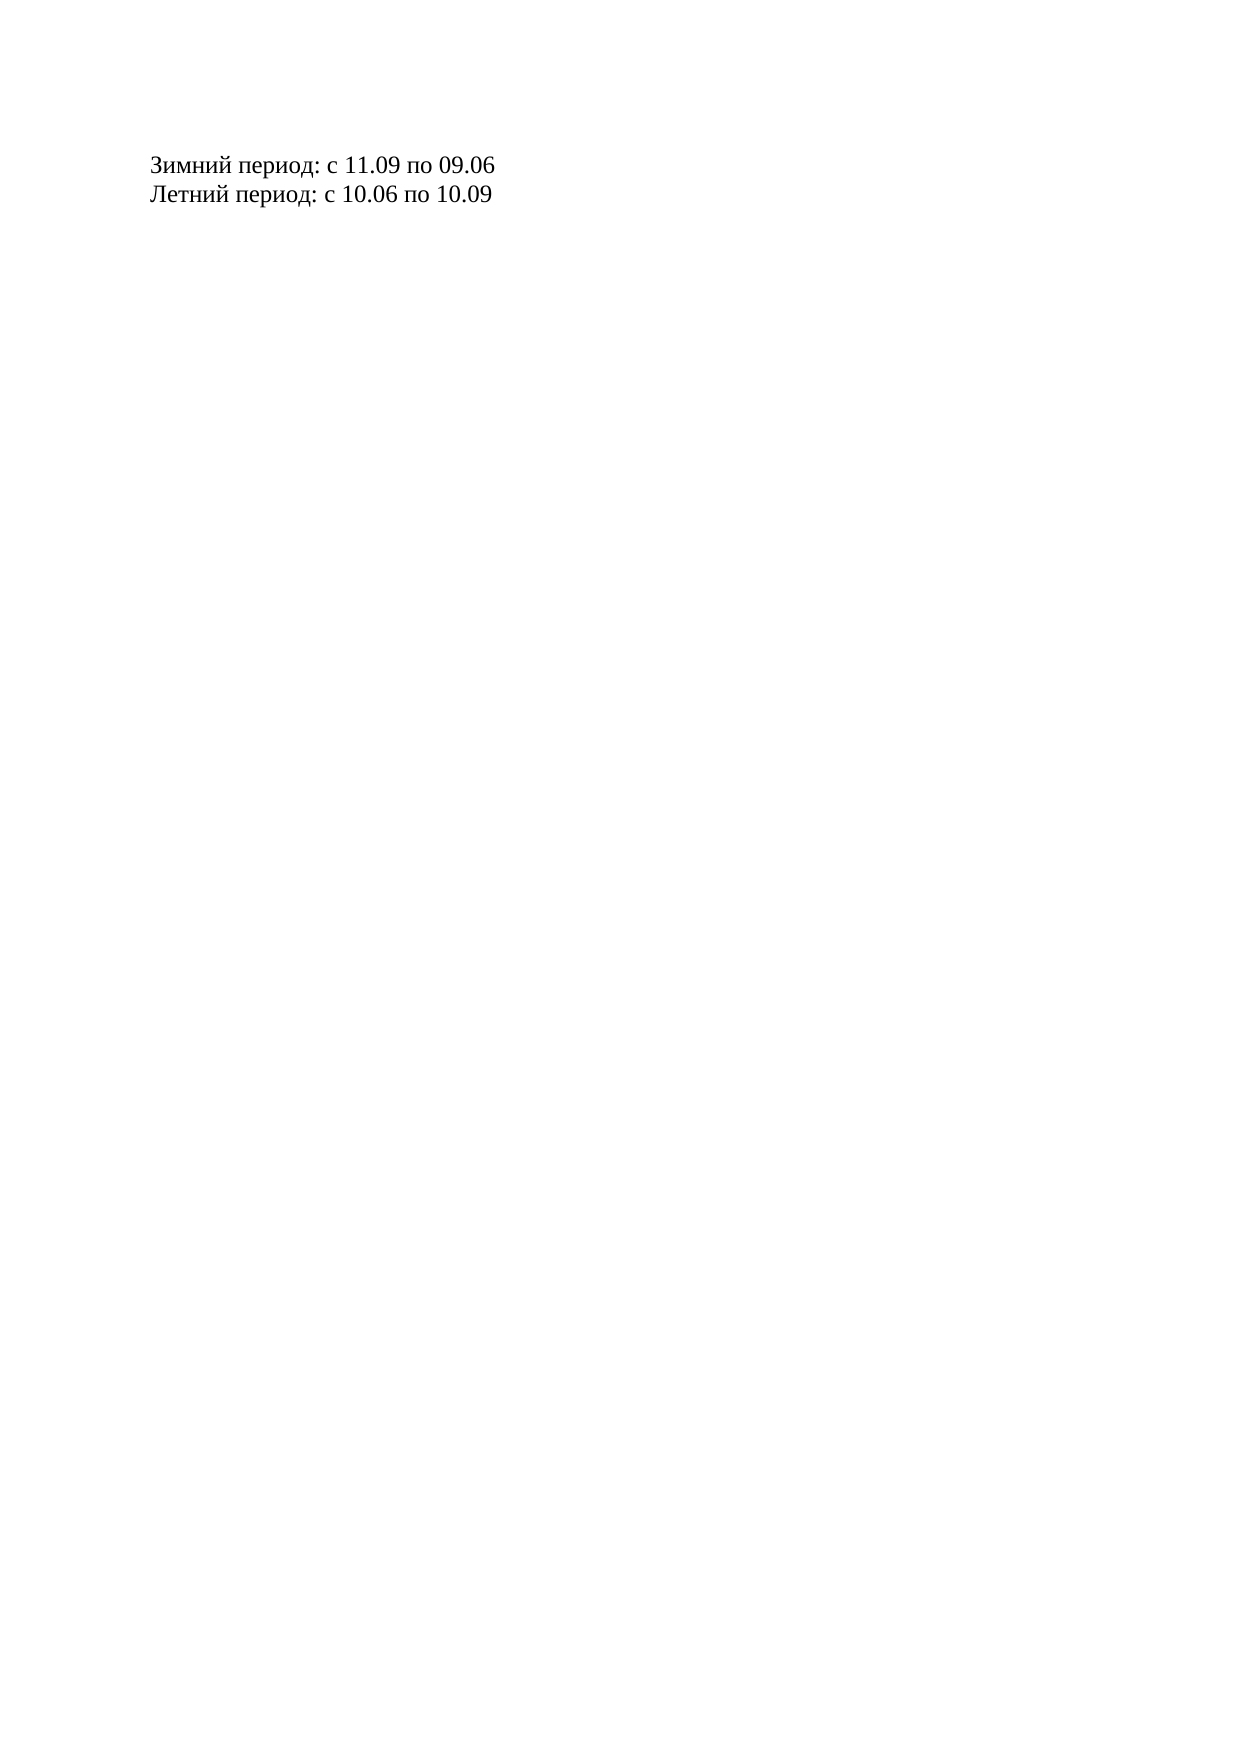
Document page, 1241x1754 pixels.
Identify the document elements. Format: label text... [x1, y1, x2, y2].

text Летний период: с 10.06 по 10.09 [150, 179, 1090, 207]
text Зимний период: с 11.09 по 09.06 [150, 150, 1090, 179]
